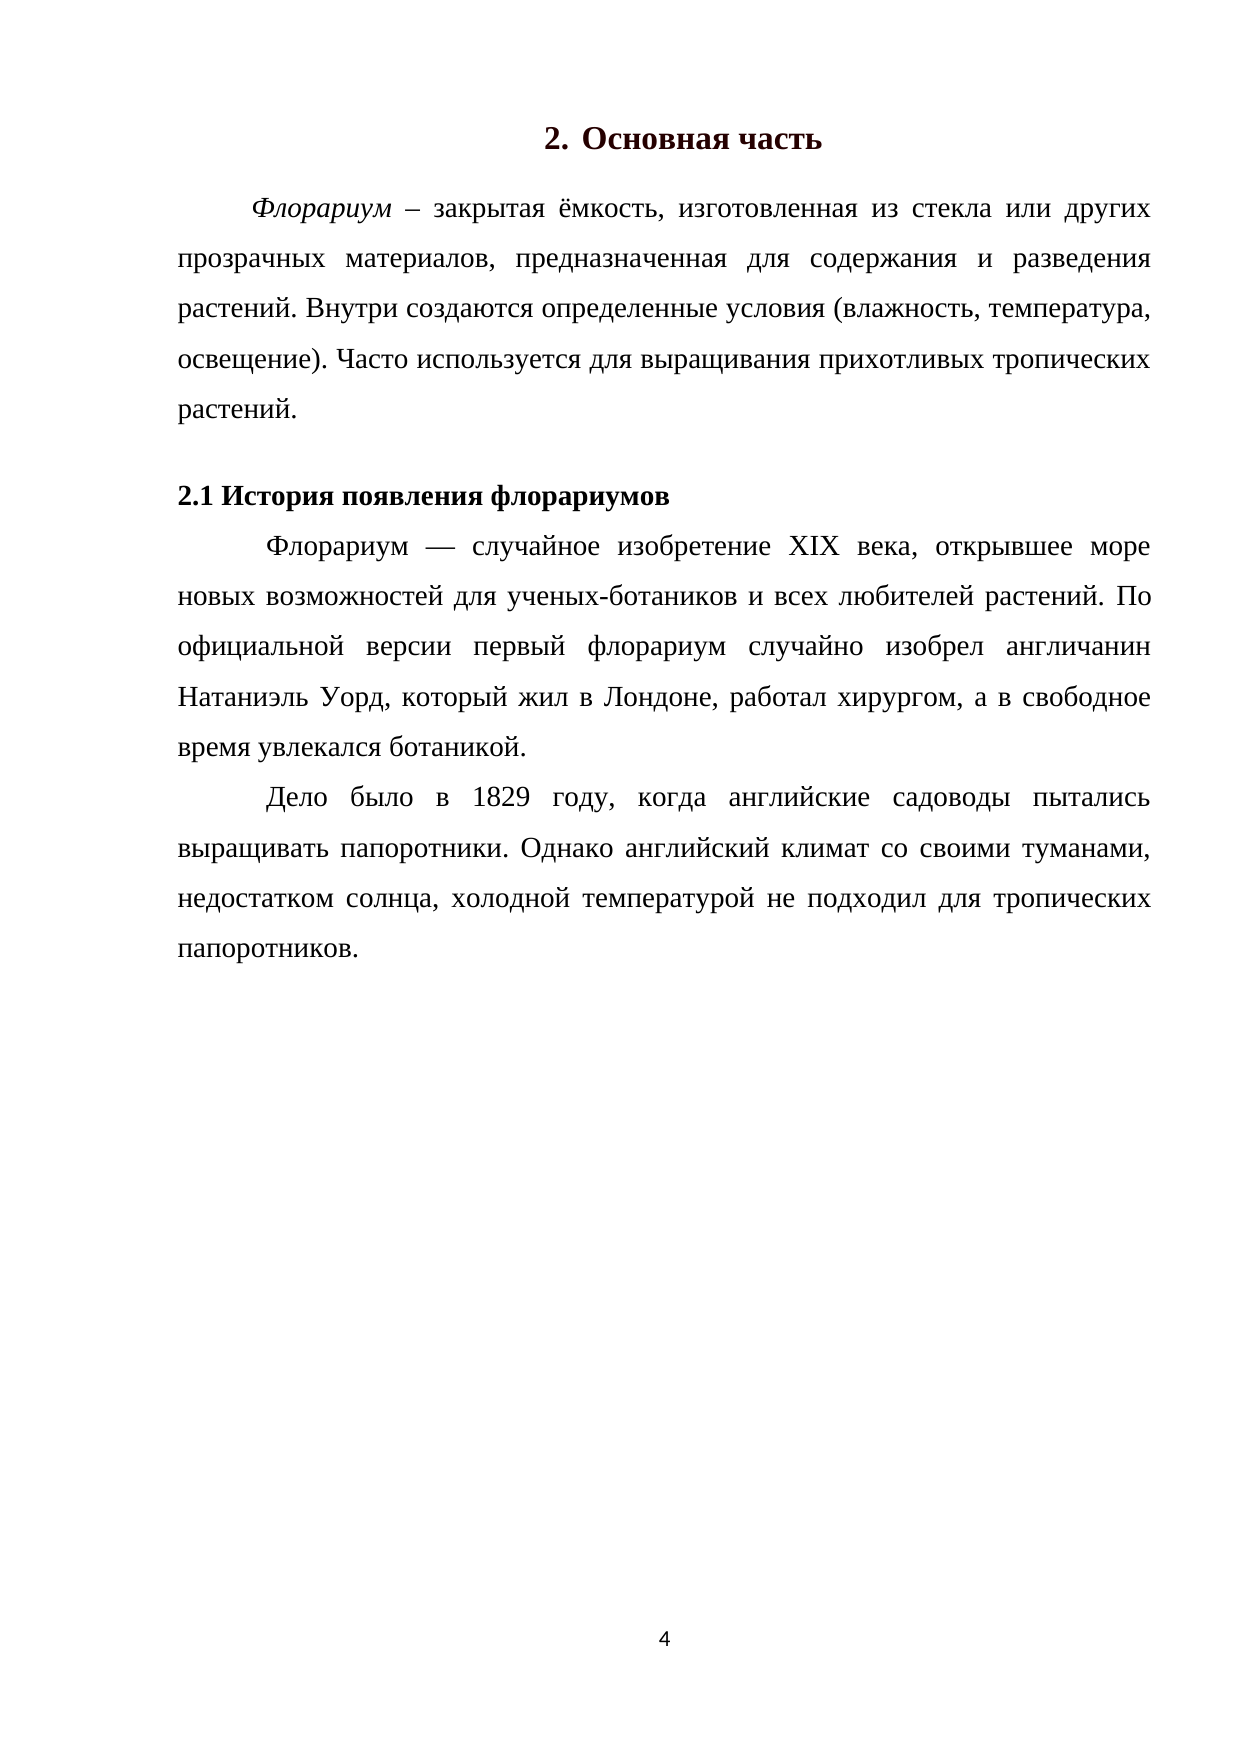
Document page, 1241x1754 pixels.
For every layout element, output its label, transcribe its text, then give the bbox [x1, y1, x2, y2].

text Флорариум – закрытая ёмкость, изготовленная из стекла или других прозрачных материалов, предназначенная для содержания и разведения растений. Внутри создаются определенные условия (влажность, температура, освещение). Часто используется для выращивания прихотливых тропических растений. [177, 190, 1152, 425]
text Дело было в 1829 году, когда английские садоводы пытались выращивать папоротники. Однако английский климат со своими туманами, недостатком солнца, холодной температурой не подходил для тропических папоротников. [177, 779, 1152, 964]
text 2.1 История появления флорариумов [177, 478, 1152, 511]
list Основная часть [215, 118, 1152, 156]
text Флорариум — случайное изобретение XIX века, открывшее море новых возможностей для ученых-ботаников и всех любителей растений. По официальной версии первый флорариум случайно изобрел англичанин Натаниэль Уорд, который жил в Лондоне, работал хирургом, а в свободное время увлекался ботаникой. [177, 528, 1152, 763]
